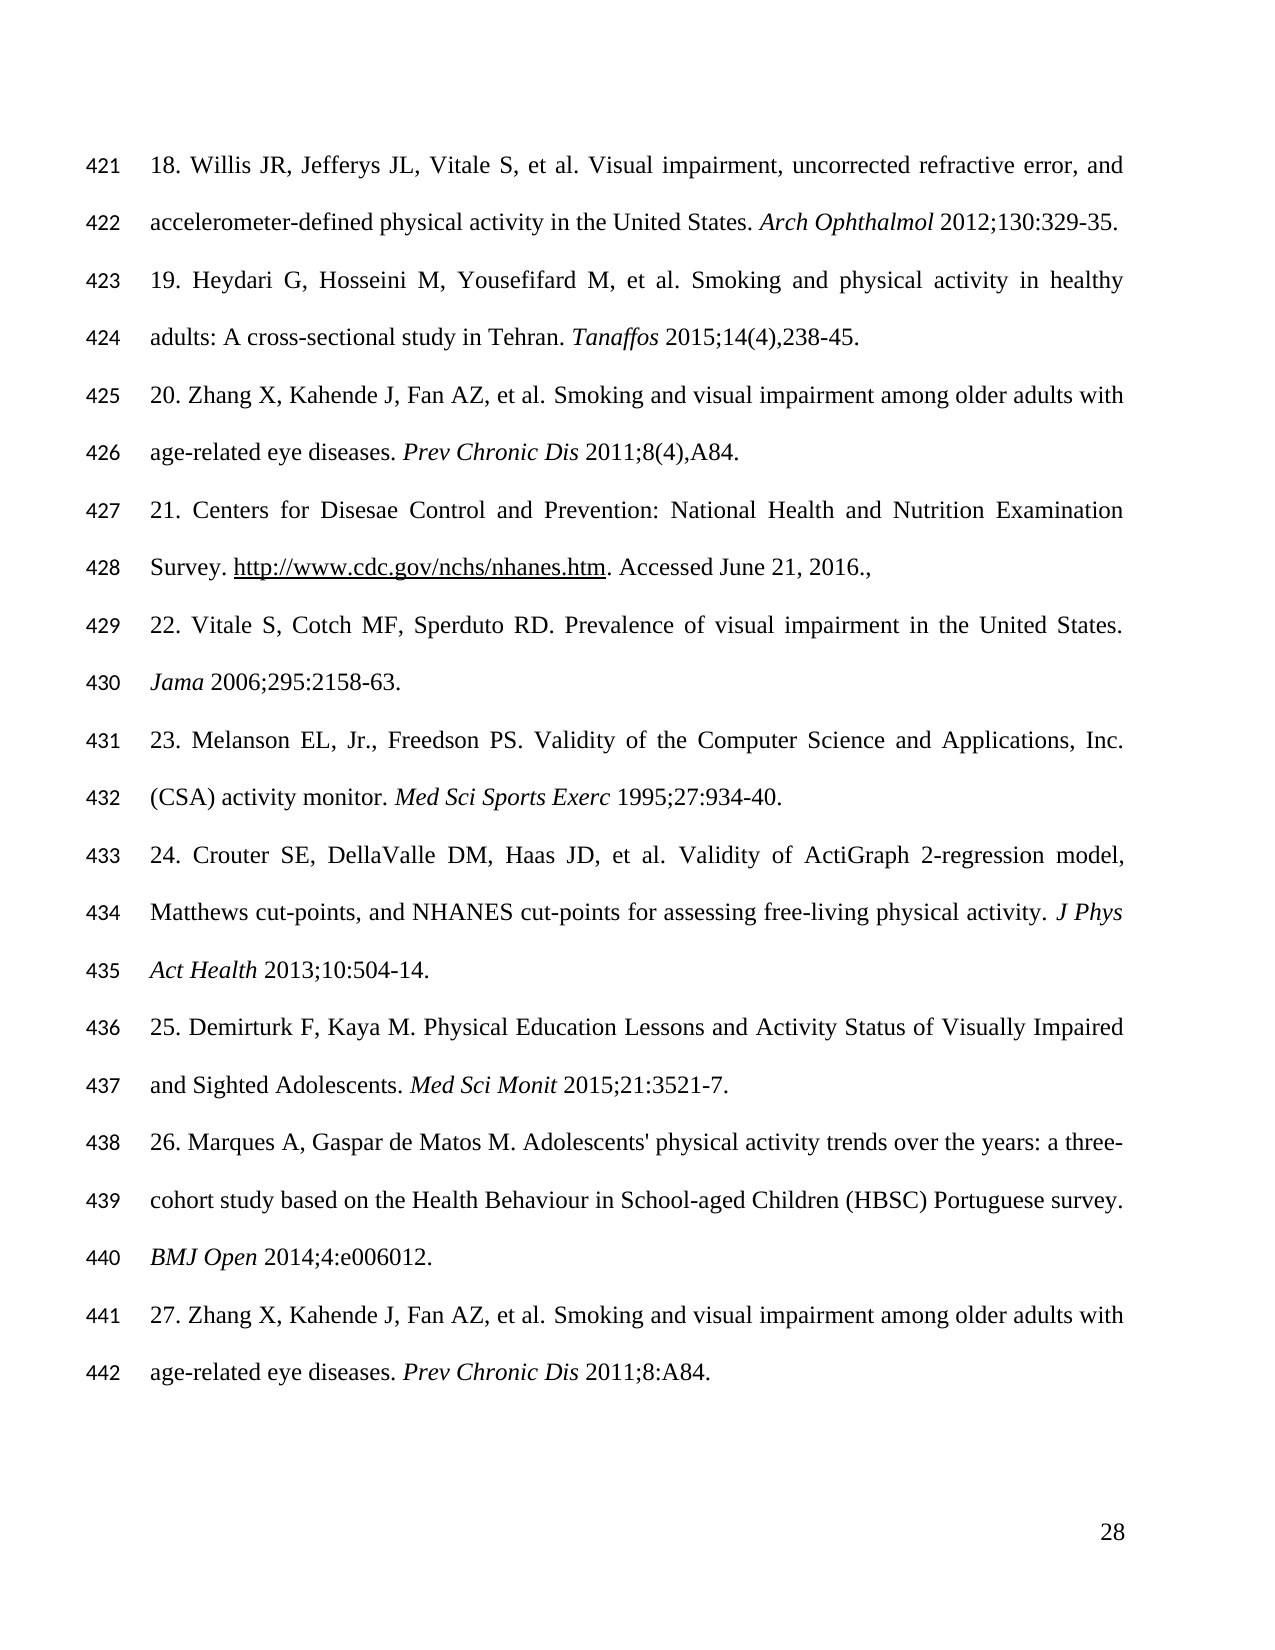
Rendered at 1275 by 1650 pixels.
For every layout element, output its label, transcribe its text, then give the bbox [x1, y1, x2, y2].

text 19. Heydari G, Hosseini M, Yousefifard M, et al. Smoking and physical activity in healthy adults: A cross-sectional study in Tehran. Tanaffos 2015;14(4),238-45. [150, 265, 1125, 351]
text 24. Crouter SE, DellaValle DM, Haas JD, et al. Validity of ActiGraph 2-regression model, Matthews cut-points, and NHANES cut-points for assessing free-living physical activity. J Phys Act Health 2013;10:504-14. [150, 840, 1125, 984]
text 21. Centers for Disesae Control and Prevention: National Health and Nutrition Examination Survey. http://www.cdc.gov/nchs/nhanes.htm. Accessed June 21, 2016., [150, 495, 1125, 581]
text 23. Melanson EL, Jr., Freedson PS. Validity of the Computer Science and Applications, Inc. (CSA) activity monitor. Med Sci Sports Exerc 1995;27:934-40. [150, 725, 1125, 811]
text 20. Zhang X, Kahende J, Fan AZ, et al. Smoking and visual impairment among older adults with age-related eye diseases. Prev Chronic Dis 2011;8(4),A84. [150, 380, 1125, 466]
text 27. Zhang X, Kahende J, Fan AZ, et al. Smoking and visual impairment among older adults with age-related eye diseases. Prev Chronic Dis 2011;8:A84. [150, 1300, 1125, 1386]
text 22. Vitale S, Cotch MF, Sperduto RD. Prevalence of visual impairment in the United States. Jama 2006;295:2158-63. [150, 610, 1125, 696]
text 25. Demirturk F, Kaya M. Physical Education Lessons and Activity Status of Visually Impaired and Sighted Adolescents. Med Sci Monit 2015;21:3521-7. [150, 1012, 1125, 1099]
text 26. Marques A, Gaspar de Matos M. Adolescents' physical activity trends over the years: a three-cohort study based on the Health Behaviour in School-aged Children (HBSC) Portuguese survey. BMJ Open 2014;4:e006012. [150, 1127, 1125, 1271]
text 18. Willis JR, Jefferys JL, Vitale S, et al. Visual impairment, uncorrected refractive error, and accelerometer-defined physical activity in the United States. Arch Ophthalmol 2012;130:329-35. [150, 150, 1125, 236]
